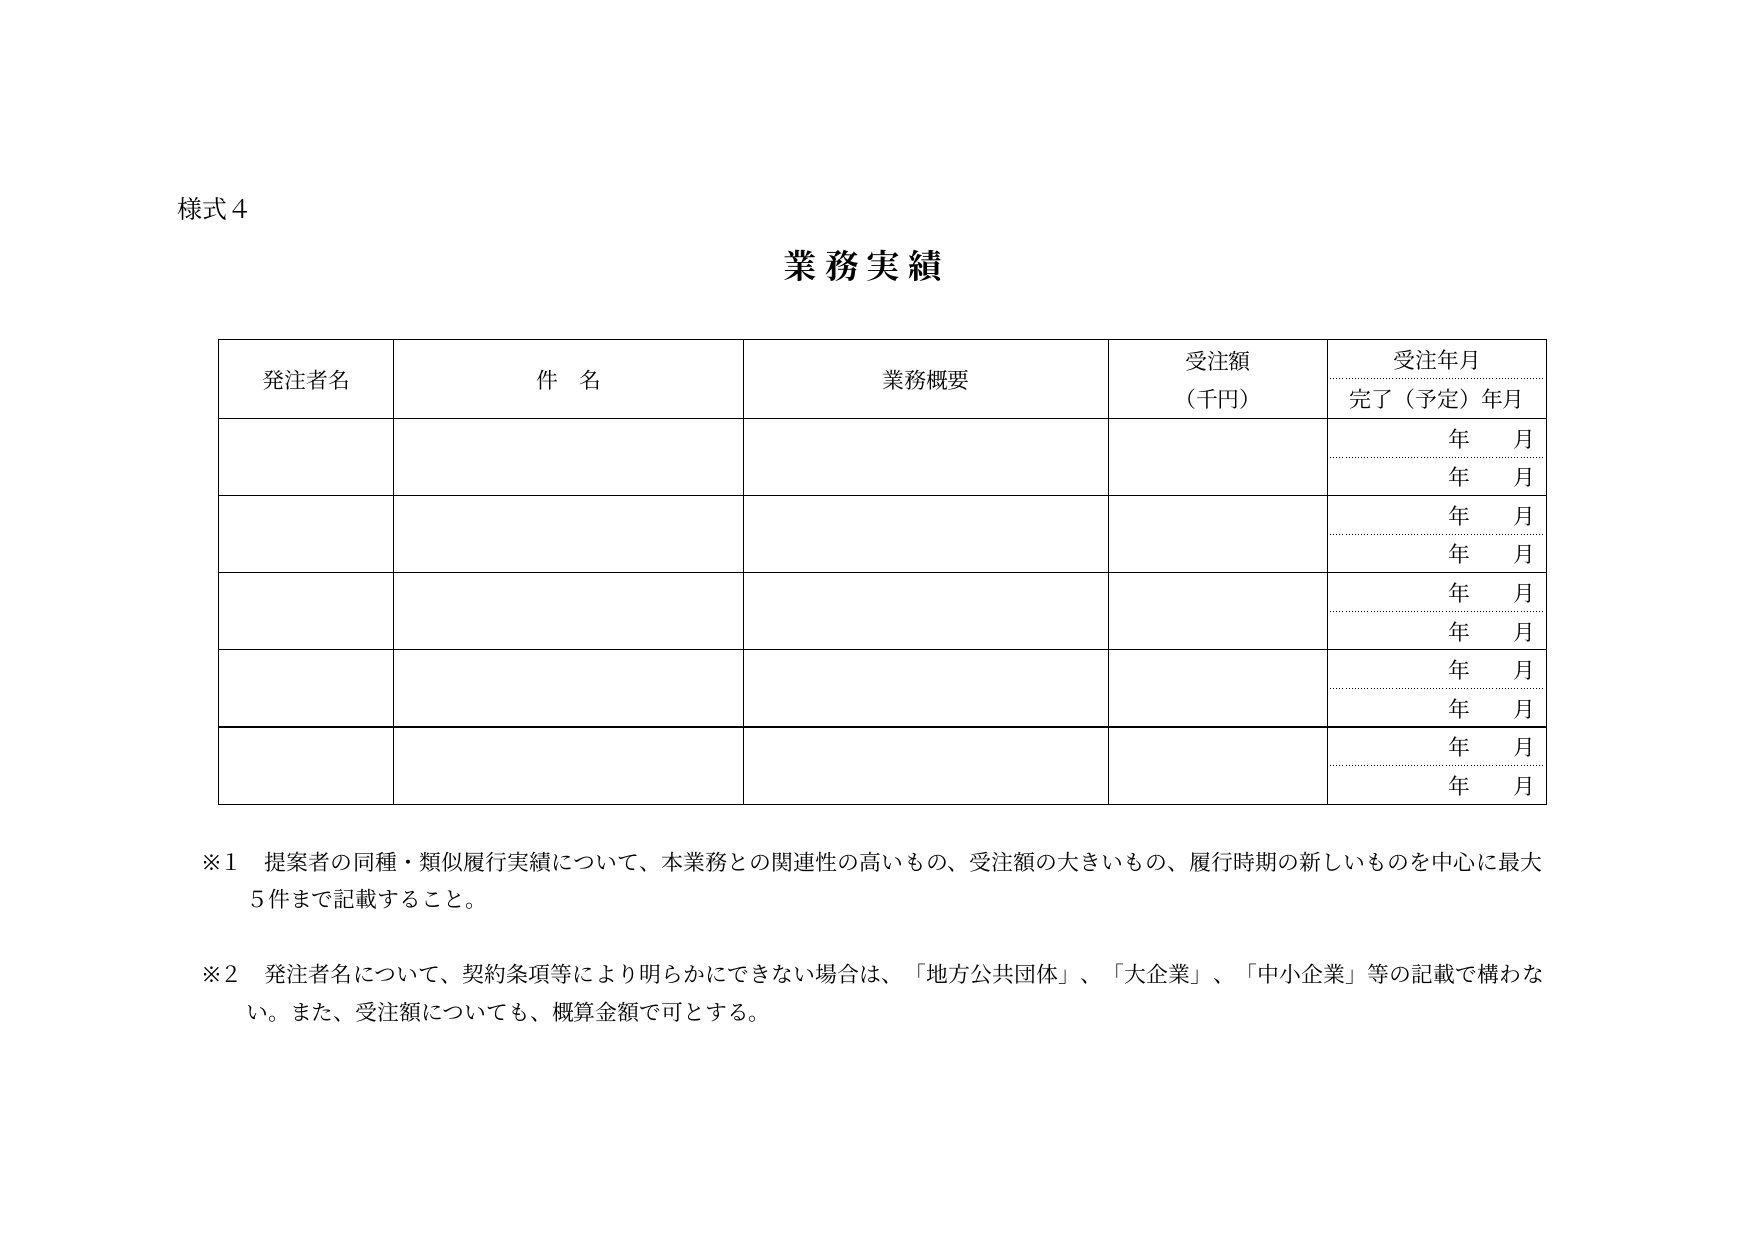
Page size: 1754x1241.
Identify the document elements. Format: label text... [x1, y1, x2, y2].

table_cell 年 月 [1328, 688, 1546, 726]
table_cell 年 月 [1328, 496, 1546, 534]
table_cell [744, 728, 1108, 803]
text 業 務 実 績 [177, 226, 1547, 301]
table_cell [744, 496, 1108, 572]
table_cell [1109, 419, 1327, 495]
table_cell [394, 573, 743, 649]
table_cell 年 月 [1328, 534, 1546, 572]
table_cell [394, 650, 743, 726]
table_cell [1109, 650, 1327, 726]
table_cell [219, 573, 393, 649]
table_cell 年 月 [1328, 728, 1546, 765]
table_cell 年 月 [1328, 457, 1546, 495]
table_header 業務概要 [744, 340, 1108, 418]
table_cell [1109, 496, 1327, 572]
table_cell [394, 728, 743, 803]
table_cell 年 月 [1328, 650, 1546, 688]
table_cell [219, 650, 393, 726]
table_cell [744, 650, 1108, 726]
table_header 受注額 （千円） [1109, 340, 1327, 418]
table_cell [1109, 728, 1327, 803]
table_cell [219, 728, 393, 803]
table_cell 年 月 [1328, 573, 1546, 611]
table_cell [219, 419, 393, 495]
table_cell [219, 496, 393, 572]
table_cell 完了（予定）年月 [1328, 378, 1546, 418]
text ※２ 発注者名について、契約条項等により明らかにできない場合は、「地方公共団体」、「大企業」、「中小企業」等の記載で構わない。また、受注額についても、概算金額で可とする。 [202, 954, 1547, 1029]
table_cell 年 月 [1328, 611, 1546, 649]
table_header 発注者名 [219, 340, 393, 418]
table_cell 年 月 [1328, 765, 1546, 803]
table_cell [1109, 573, 1327, 649]
table_cell 年 月 [1328, 419, 1546, 457]
table_cell [744, 419, 1108, 495]
table_cell [744, 573, 1108, 649]
text 様式４ [177, 189, 1547, 226]
table_header 受注年月 [1328, 340, 1546, 377]
table_cell [394, 496, 743, 572]
table_header 件 名 [394, 340, 743, 418]
table_cell [394, 419, 743, 495]
text ※１ 提案者の同種・類似履行実績について、本業務との関連性の高いもの、受注額の大きいもの、履行時期の新しいものを中心に最大５件まで記載すること。 [202, 842, 1547, 917]
